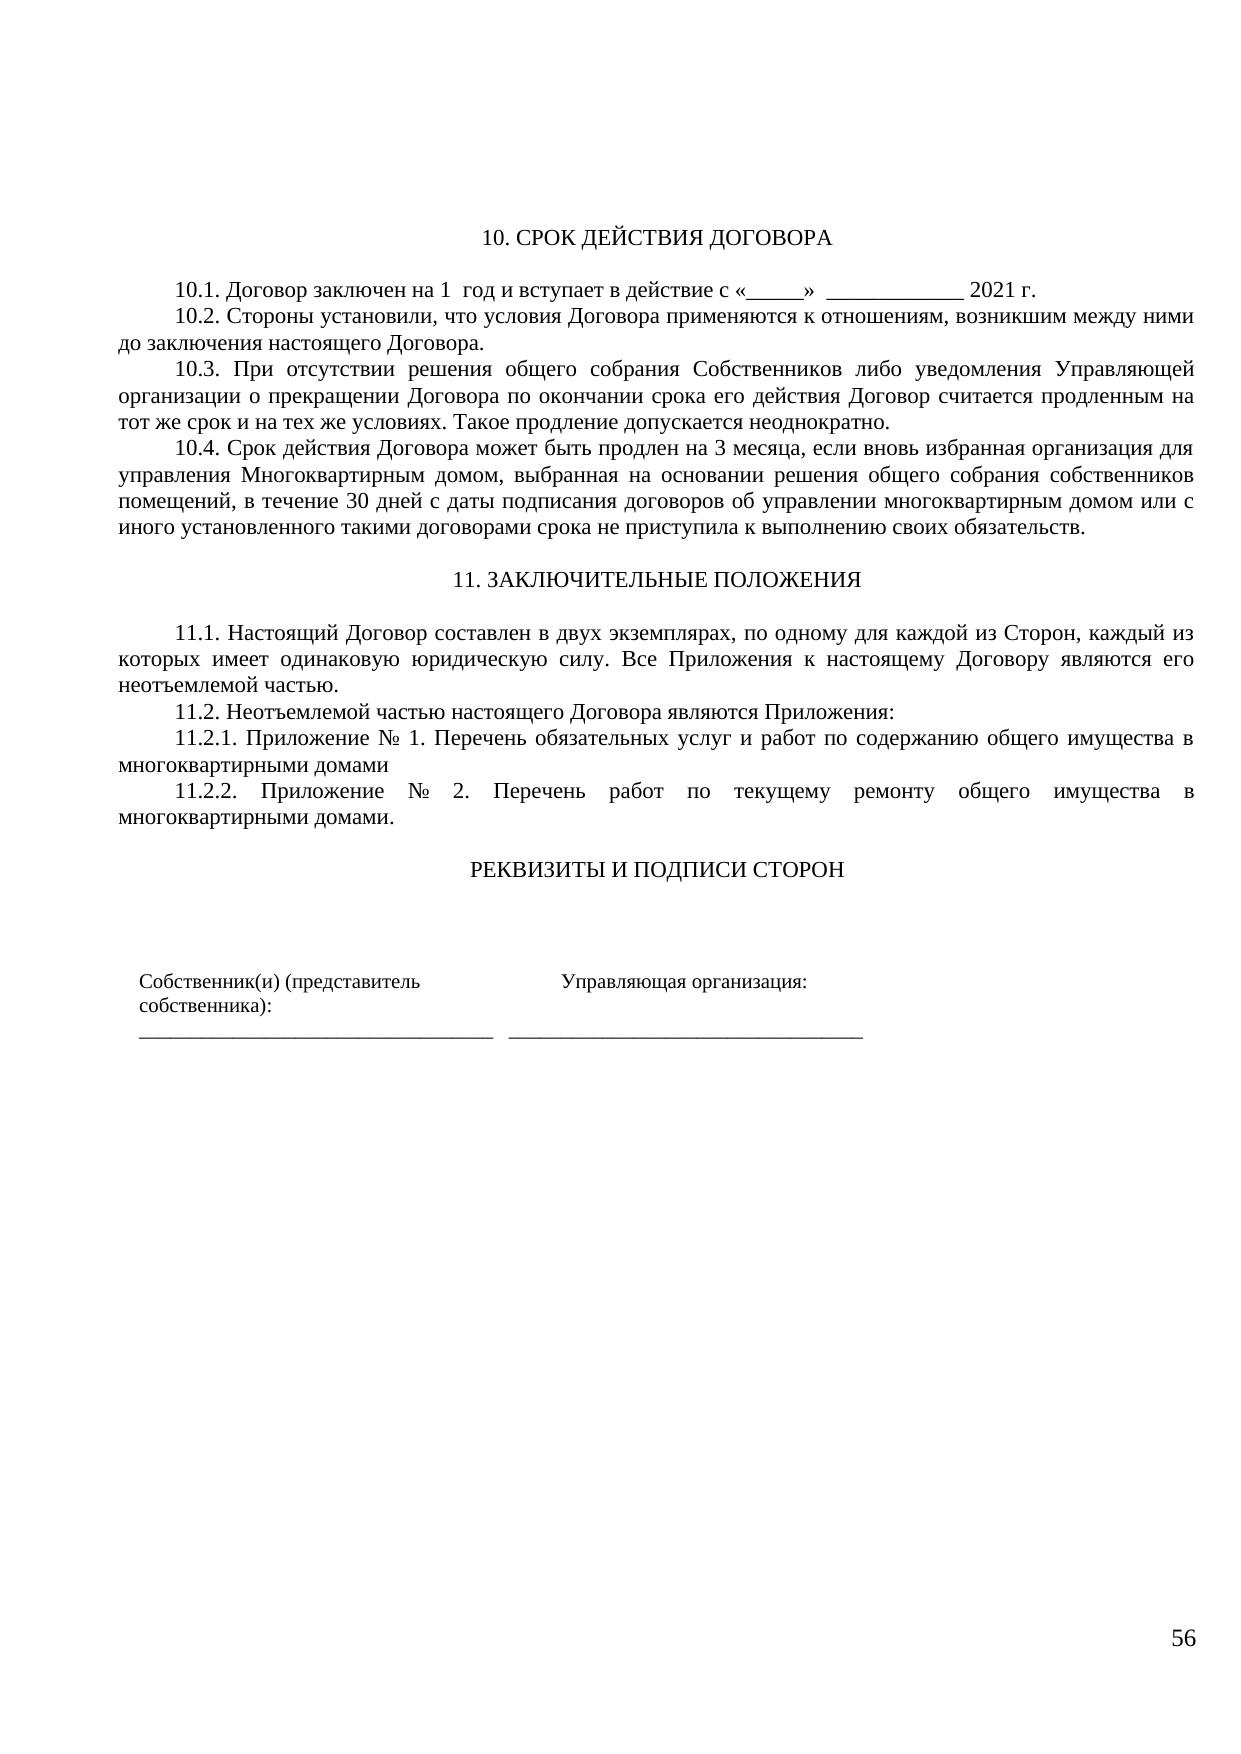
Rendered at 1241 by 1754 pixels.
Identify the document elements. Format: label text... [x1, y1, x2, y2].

text 11.2.1. Приложение № 1. Перечень обязательных услуг и работ по содержанию общего имущества в многоквартирными домами [118, 724, 1196, 777]
text 10.3. При отсутствии решения общего собрания Собственников либо уведомления Управляющей организации о прекращении Договора по окончании срока его действия Договор считается продленным на тот же срок и на тех же условиях. Такое продление допускается неоднократно. [118, 355, 1196, 434]
text 11. ЗАКЛЮЧИТЕЛЬНЫЕ ПОЛОЖЕНИЯ [118, 566, 1196, 592]
text Собственник(и) (представитель Управляющая организация: [118, 969, 1196, 993]
text РЕКВИЗИТЫ И ПОДПИСИ СТОРОН [118, 856, 1196, 882]
text 11.1. Настоящий Договор составлен в двух экземплярах, по одному для каждой из Сторон, каждый из которых имеет одинаковую юридическую силу. Все Приложения к настоящему Договору являются его неотъемлемой частью. [118, 619, 1196, 698]
text 11.2.2. Приложение № 2. Перечень работ по текущему ремонту общего имущества в многоквартирными домами. [118, 777, 1196, 830]
text 11.2. Неотъемлемой частью настоящего Договора являются Приложения: [118, 698, 1196, 724]
text 10.4. Срок действия Договора может быть продлен на 3 месяца, если вновь избранная организация для управления Многоквартирным домом, выбранная на основании решения общего собрания собственников помещений, в течение 30 дней с даты подписания договоров об управлении многоквартирным домом или с иного установленного такими договорами срока не приступила к выполнению своих обязательств. [118, 434, 1196, 540]
text 10.1. Договор заключен на 1 год и вступает в действие с «_____» ____________ 2021 г. [118, 276, 1196, 303]
text __________________________________ __________________________________ [118, 1017, 1196, 1041]
text 10.2. Стороны установили, что условия Договора применяются к отношениям, возникшим между ними до заключения настоящего Договора. [118, 303, 1196, 355]
text 10. СРОК ДЕЙСТВИЯ ДОГОВОРА [118, 223, 1196, 250]
text собственника): [118, 993, 1196, 1017]
